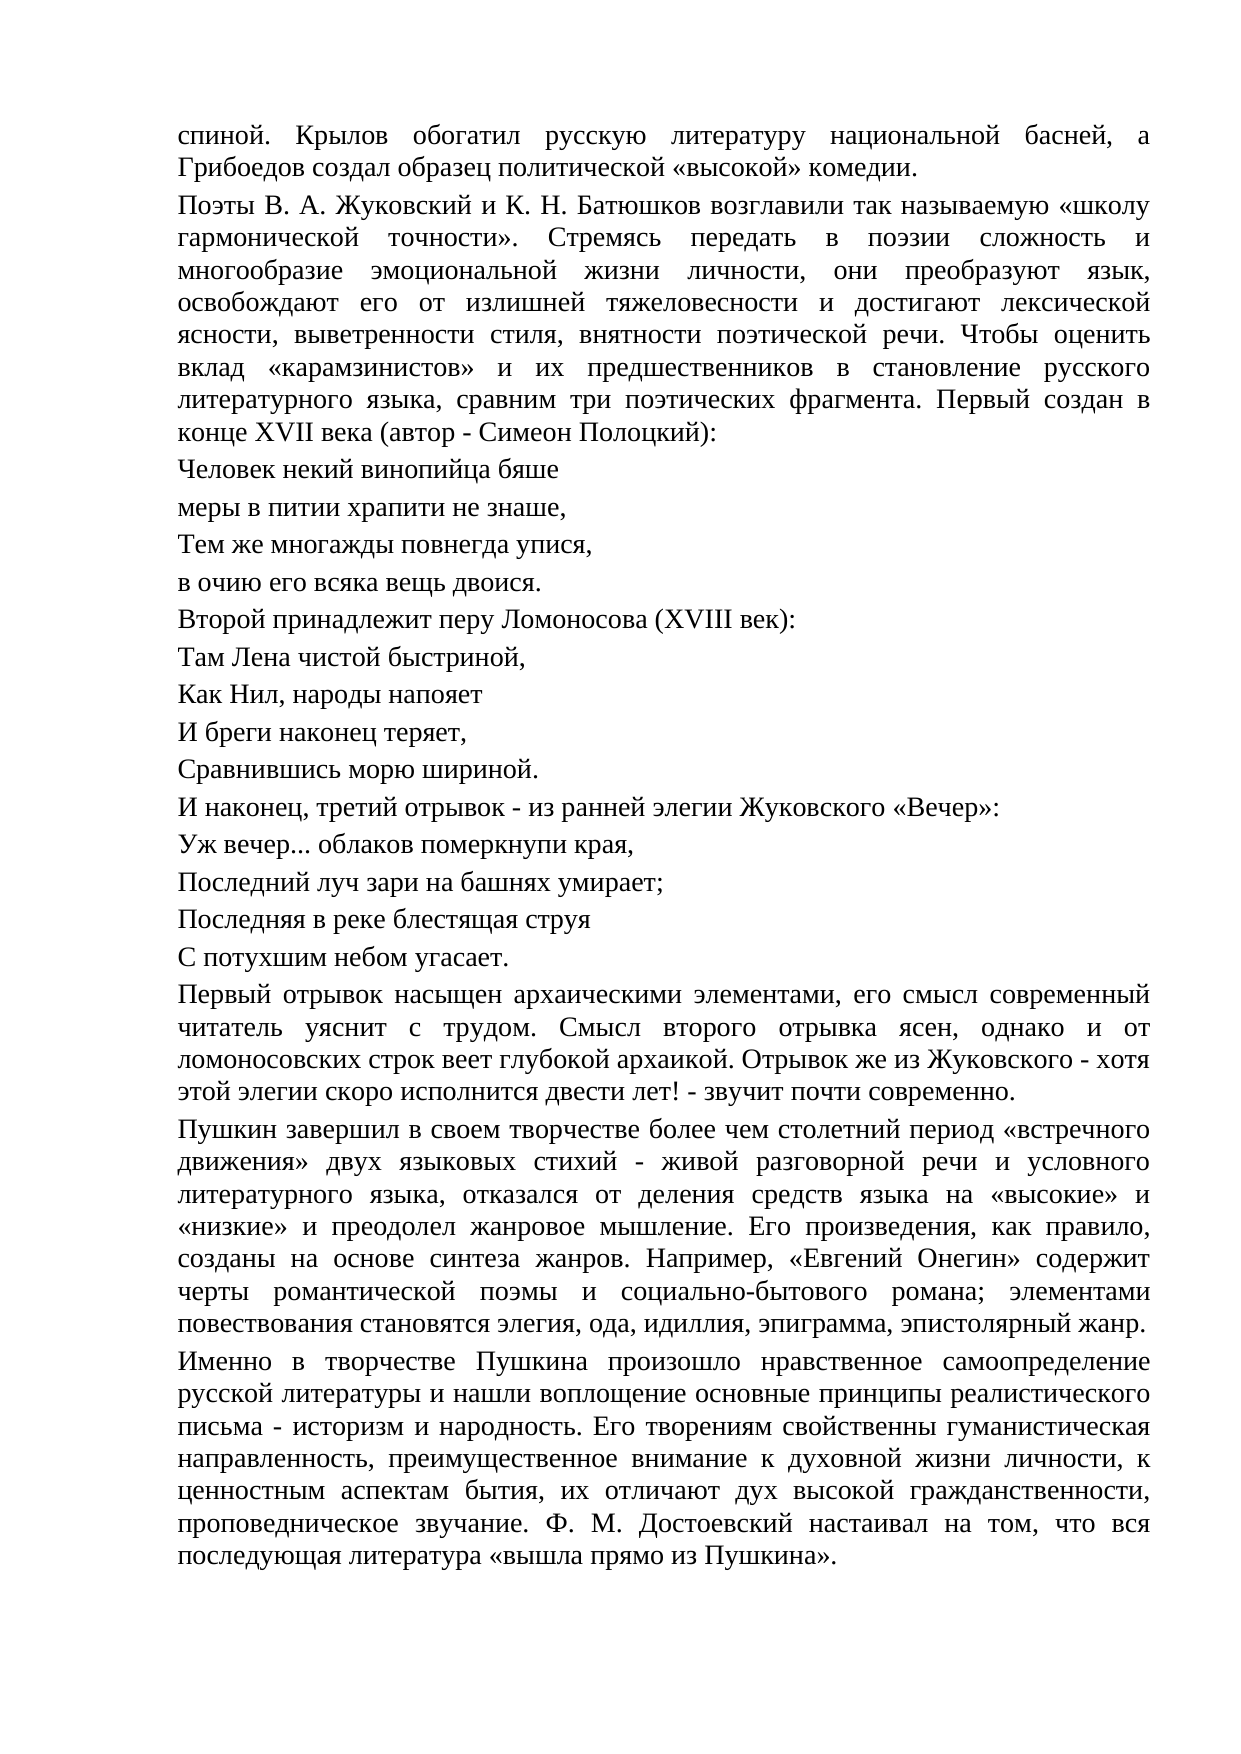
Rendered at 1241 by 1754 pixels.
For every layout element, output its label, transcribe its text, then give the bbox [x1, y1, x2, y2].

text Как Нил, народы напояет [177, 677, 1152, 710]
text Человек некий винопийца бяше [177, 452, 1152, 485]
text Первый отрывок насыщен архаическими элементами, его смысл современный читатель уяснит с трудом. Смысл второго отрывка ясен, однако и от ломоносовских строк веет глубокой архаикой. Отрывок же из Жуковского - хотя этой элегии скоро исполнится двести лет! - звучит почти современно. [177, 977, 1152, 1107]
text меры в питии храпити не знаше, [177, 490, 1152, 522]
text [177, 118, 1152, 183]
text И наконец, третий отрывок - из paнней элегии Жуковского «Вечер»: [177, 790, 1152, 822]
text Второй принадлежит перу Ломоносова (XVIII век): [177, 602, 1152, 635]
text Тем же многажды повнегда упися, [177, 527, 1152, 560]
text Уж вечер... облаков померкнупи края, [177, 827, 1152, 860]
text Там Лена чистой быстриной, [177, 640, 1152, 672]
text Поэты В. А. Жуковский и К. Н. Батюшков возглавили так называемую «школу гармонической точности». Стремясь передать в поэзии сложность и многообразие эмоциональной жизни личности, они преобразуют язык, освобождают его от излишней тяжеловесности и достигают лексической ясности, выветренности стиля, внятности поэтической речи. Чтобы оценить вклад «карамзинистов» и их предшественников в становление русского литературного языка, сравним три поэтических фрагмента. Первый создан в конце XVII века (автор - Симеон Полоцкий): [177, 188, 1152, 447]
text Сравнившись морю шириной. [177, 752, 1152, 785]
text С потухшим небом угасает. [177, 940, 1152, 972]
text И бреги наконец теряет, [177, 715, 1152, 747]
text Пушкин завершил в своем творчестве более чем столетний период «встречного движения» двух языковых стихий - живой разговорной речи и условного литературного языка, отказался от деления средств языка нa «высокие» и «низкие» и преодолел жанровое мышление. Его произведения, как правило, созданы на основе синтеза жанров. Например, «Евгений Онегин» содержит черты романтической поэмы и социально-бытового романа; элементами повествования становятся элегия, ода, идиллия, эпиграмма, эпистолярный жанр. [177, 1112, 1152, 1339]
text Последняя в реке блестящая струя [177, 902, 1152, 935]
text в очию его всяка вещь двоися. [177, 565, 1152, 597]
text Именно в творчестве Пушкина произошло нравственное самоопределение русской литературы и нашли воплощение основные принципы реалистического письма - историзм и народность. Его творениям свойственны гуманистическая направленность, преимущественное внимание к духовной жизни личности, к ценностным аспектам бытия, их отличают дух высокой гражданственности, проповедническое звучание. Ф. М. Достоевский настаивал на том, что вся последующая литература «вышла прямо из Пушкина». [177, 1344, 1152, 1571]
text Последний луч зари на башнях умирает; [177, 865, 1152, 897]
